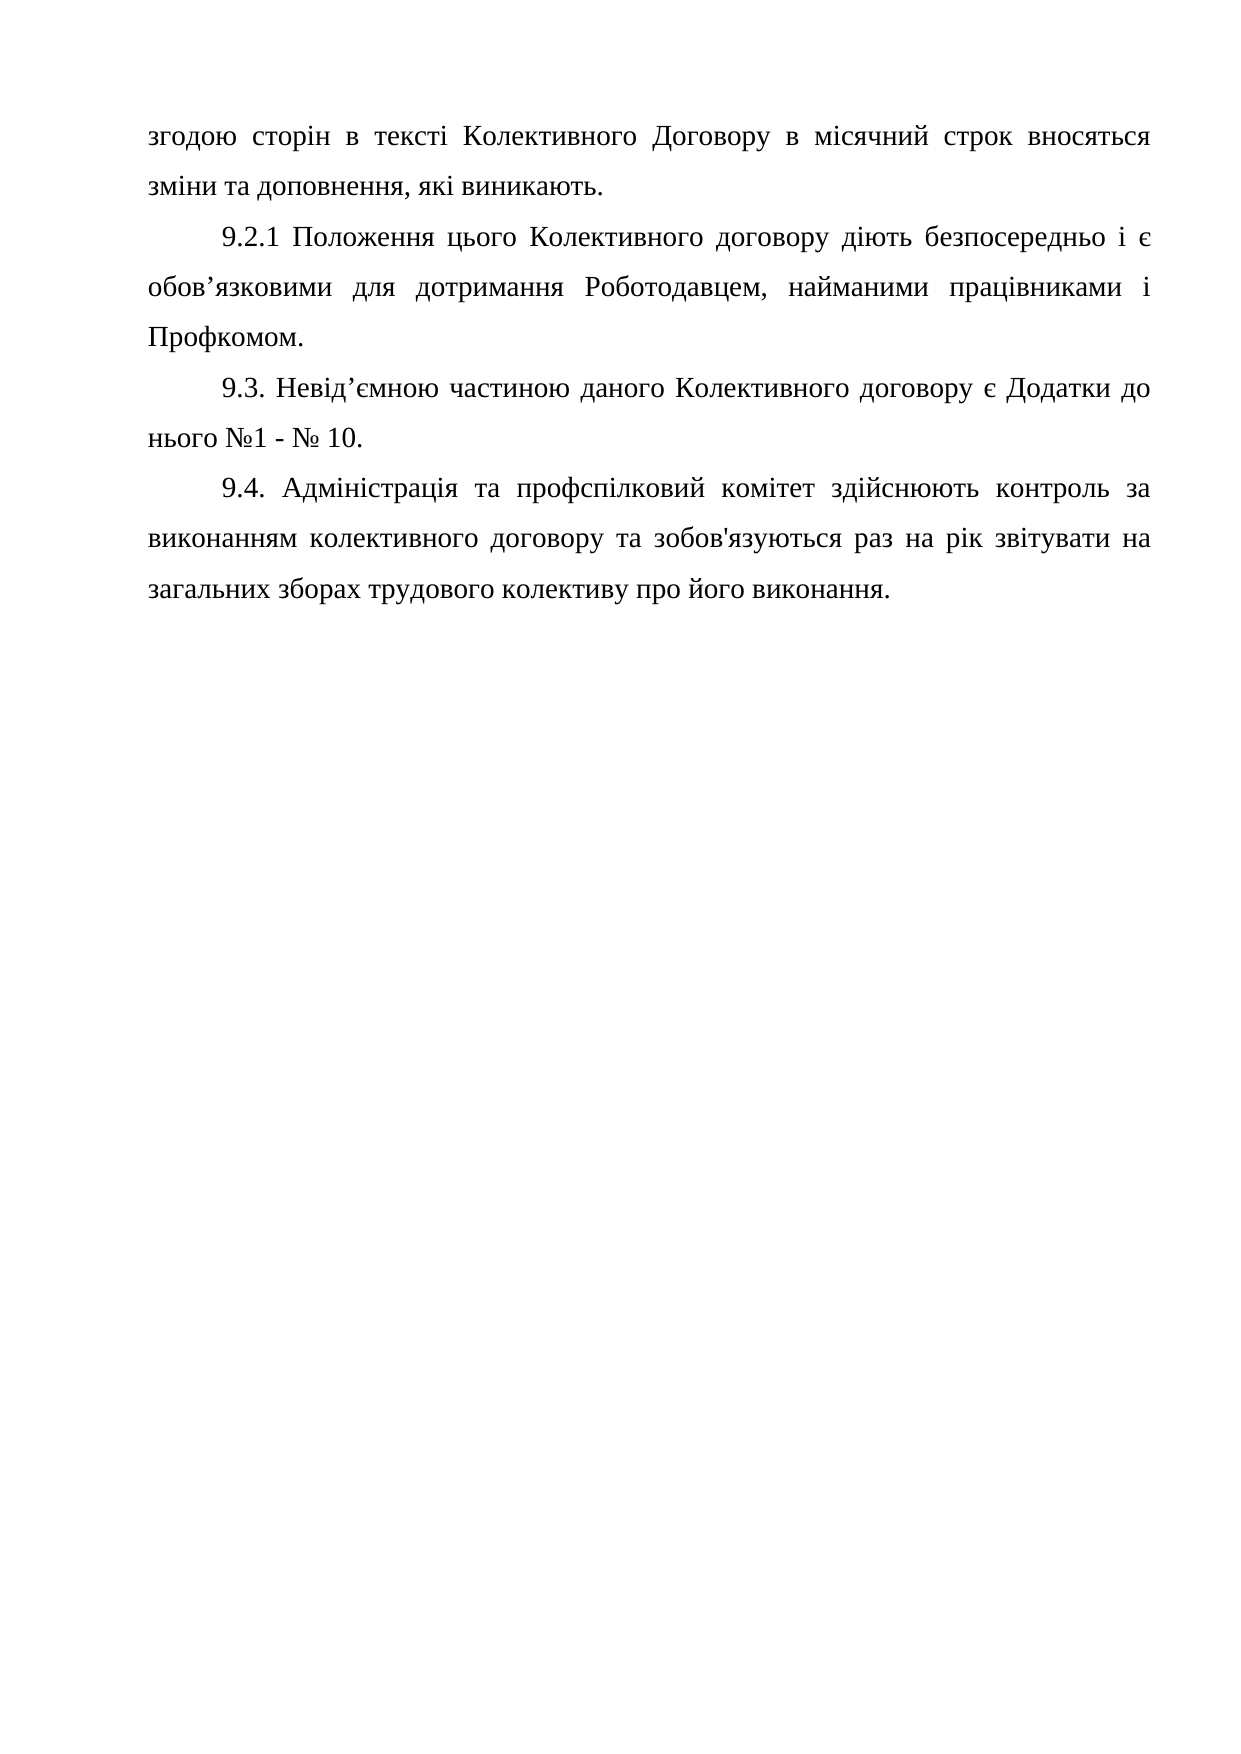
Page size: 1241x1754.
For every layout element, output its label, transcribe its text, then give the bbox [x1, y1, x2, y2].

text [148, 118, 1152, 202]
text 9.3. Невід’ємною частиною даного Колективного договору є Додатки до нього №1 - № 10. [148, 370, 1152, 453]
text 9.2.1 Положення цього Колективного договору діють безпосередньо і є обов’язковими для дотримання Роботодавцем, найманими працівниками і Профкомом. [148, 219, 1152, 353]
text 9.4. Адміністрація та профспілковий комітет здійснюють контроль за виконанням колективного договору та зобов'язуються раз на рік звітувати на загальних зборах трудового колективу про його виконання. [148, 470, 1152, 604]
